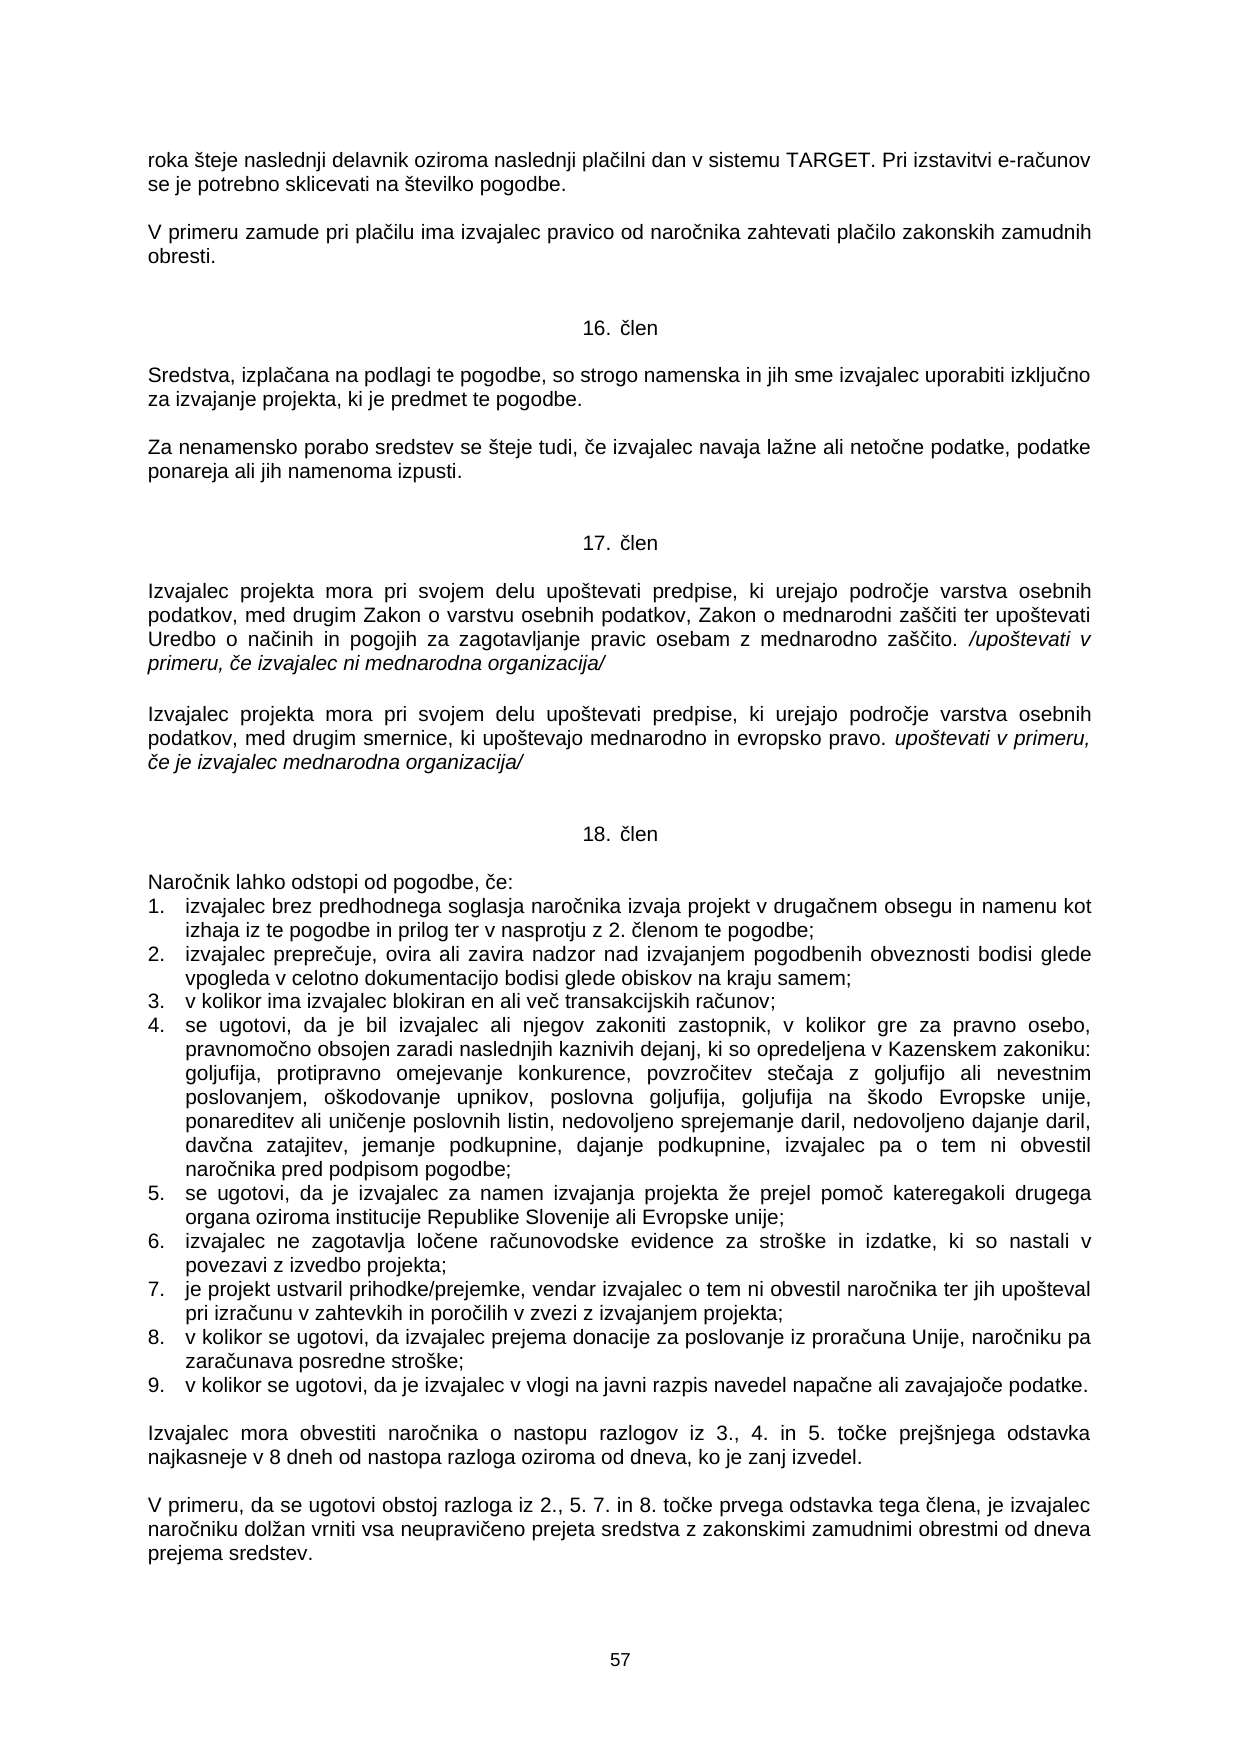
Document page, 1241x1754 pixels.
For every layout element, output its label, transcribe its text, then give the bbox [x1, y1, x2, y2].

text V primeru, da se ugotovi obstoj razloga iz 2., 5. 8. točke prvega odstavka tega člena, je izvajalec naročniku dolžan vrniti vsa neupravičeno prejeta sredstva z zakonskimi zamudnimi obrestmi od dneva prejema sredstev. [148, 1492, 1092, 1564]
list člen [148, 822, 1092, 846]
list člen [148, 315, 1092, 339]
text Izvajalec mora obvestiti naročnika o nastopu razlogov iz 3., 5. točke prejšnjega odstavka najkasneje v 8 dneh od nastopa razloga oziroma od dneva, ko je zanj izvedel. [148, 1421, 1092, 1468]
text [148, 148, 1092, 196]
text Za nenamensko porabo sredstev se šteje tudi, če izvajalec navaja lažne ali netočne podatke, podatke ponareja ali jih namenoma izpusti. [148, 435, 1092, 483]
list v kolikor se ugotovi, da je izvajalec v vlogi na javni razpis navedel napačne ali zavajajoče podatke. [148, 1373, 1092, 1397]
text Izvajalec projekta mora pri svojem delu upoštevati predpise, ki urejajo področje varstva osebnih podatkov, med drugim smernice, ki upoštevajo mednarodno in evropsko pravo. upoštevati v primeru, če je izvajalec mednarodna organizacija/ [148, 702, 1092, 774]
list v kolikor se ugotovi, da izvajalec prejema donacije za poslovanje iz proračuna Unije, naročniku pa zaračunava posredne stroške; [148, 1325, 1092, 1373]
list izvajalec brez predhodnega soglasja naročnika izvaja projekt v drugačnem obsegu in namenu kot izhaja iz te pogodbe in prilog ter v nasprotju z 2. členom te pogodbe; [148, 893, 1092, 941]
list je projekt ustvaril prihodke/prejemke, vendar izvajalec o tem ni obvestil naročnika ter jih upošteval pri izračunu v zahtevkih in poročilih v zvezi z izvajanjem projekta; [148, 1277, 1092, 1325]
text Sredstva, izplačana na podlagi te pogodbe, so strogo namenska in jih sme izvajalec uporabiti izključno za izvajanje projekta, ki je predmet te pogodbe. [148, 363, 1092, 411]
list izvajalec ne zagotavlja ločene računovodske evidence za stroške in izdatke, ki so nastali v povezavi z izvedbo projekta; [148, 1229, 1092, 1277]
text Izvajalec projekta mora pri svojem delu upoštevati predpise, ki urejajo področje varstva osebnih podatkov, med drugim Zakon o varstvu osebnih podatkov, Zakon o mednarodni zaščiti ter upoštevati Uredbo o načinih in pogojih za zagotavljanje pravic osebam z mednarodno zaščito. /upoštevati v primeru, če izvajalec ni mednarodna organizacija/ [148, 579, 1092, 675]
list v kolikor ima izvajalec blokiran en ali več transakcijskih računov; [148, 989, 1092, 1013]
list izvajalec preprečuje, ovira ali zavira nadzor nad izvajanjem pogodbenih obveznosti bodisi glede vpogleda v celotno dokumentacijo bodisi glede obiskov na kraju samem; [148, 941, 1092, 989]
list se ugotovi, da je izvajalec za namen izvajanja projekta že prejel pomoč kateregakoli drugega organa oziroma institucije Republike Slovenije ali Evropske unije; [148, 1181, 1092, 1229]
text V primeru zamude pri plačilu ima izvajalec pravico od naročnika zahtevati plačilo zakonskih zamudnih obresti. [148, 219, 1092, 267]
list se ugotovi, da je bil izvajalec ali njegov zakoniti zastopnik, v kolikor gre za pravno osebo, pravnomočno obsojen zaradi naslednjih kaznivih dejanj, ki so opredeljena v Kazenskem zakoniku: goljufija, protipravno omejevanje konkurence, povzročitev stečaja z goljufijo ali nevestnim poslovanjem, oškodovanje upnikov, poslovna goljufija, goljufija na škodo Evropske unije, ponareditev ali uničenje poslovnih listin, nedovoljeno sprejemanje daril, nedovoljeno dajanje daril, davčna zatajitev, jemanje podkupnine, dajanje podkupnine, izvajalec pa o tem ni obvestil naročnika pred podpisom pogodbe; [148, 1013, 1092, 1181]
list člen [148, 531, 1092, 555]
text Naročnik lahko odstopi od pogodbe, če: [148, 869, 1092, 893]
